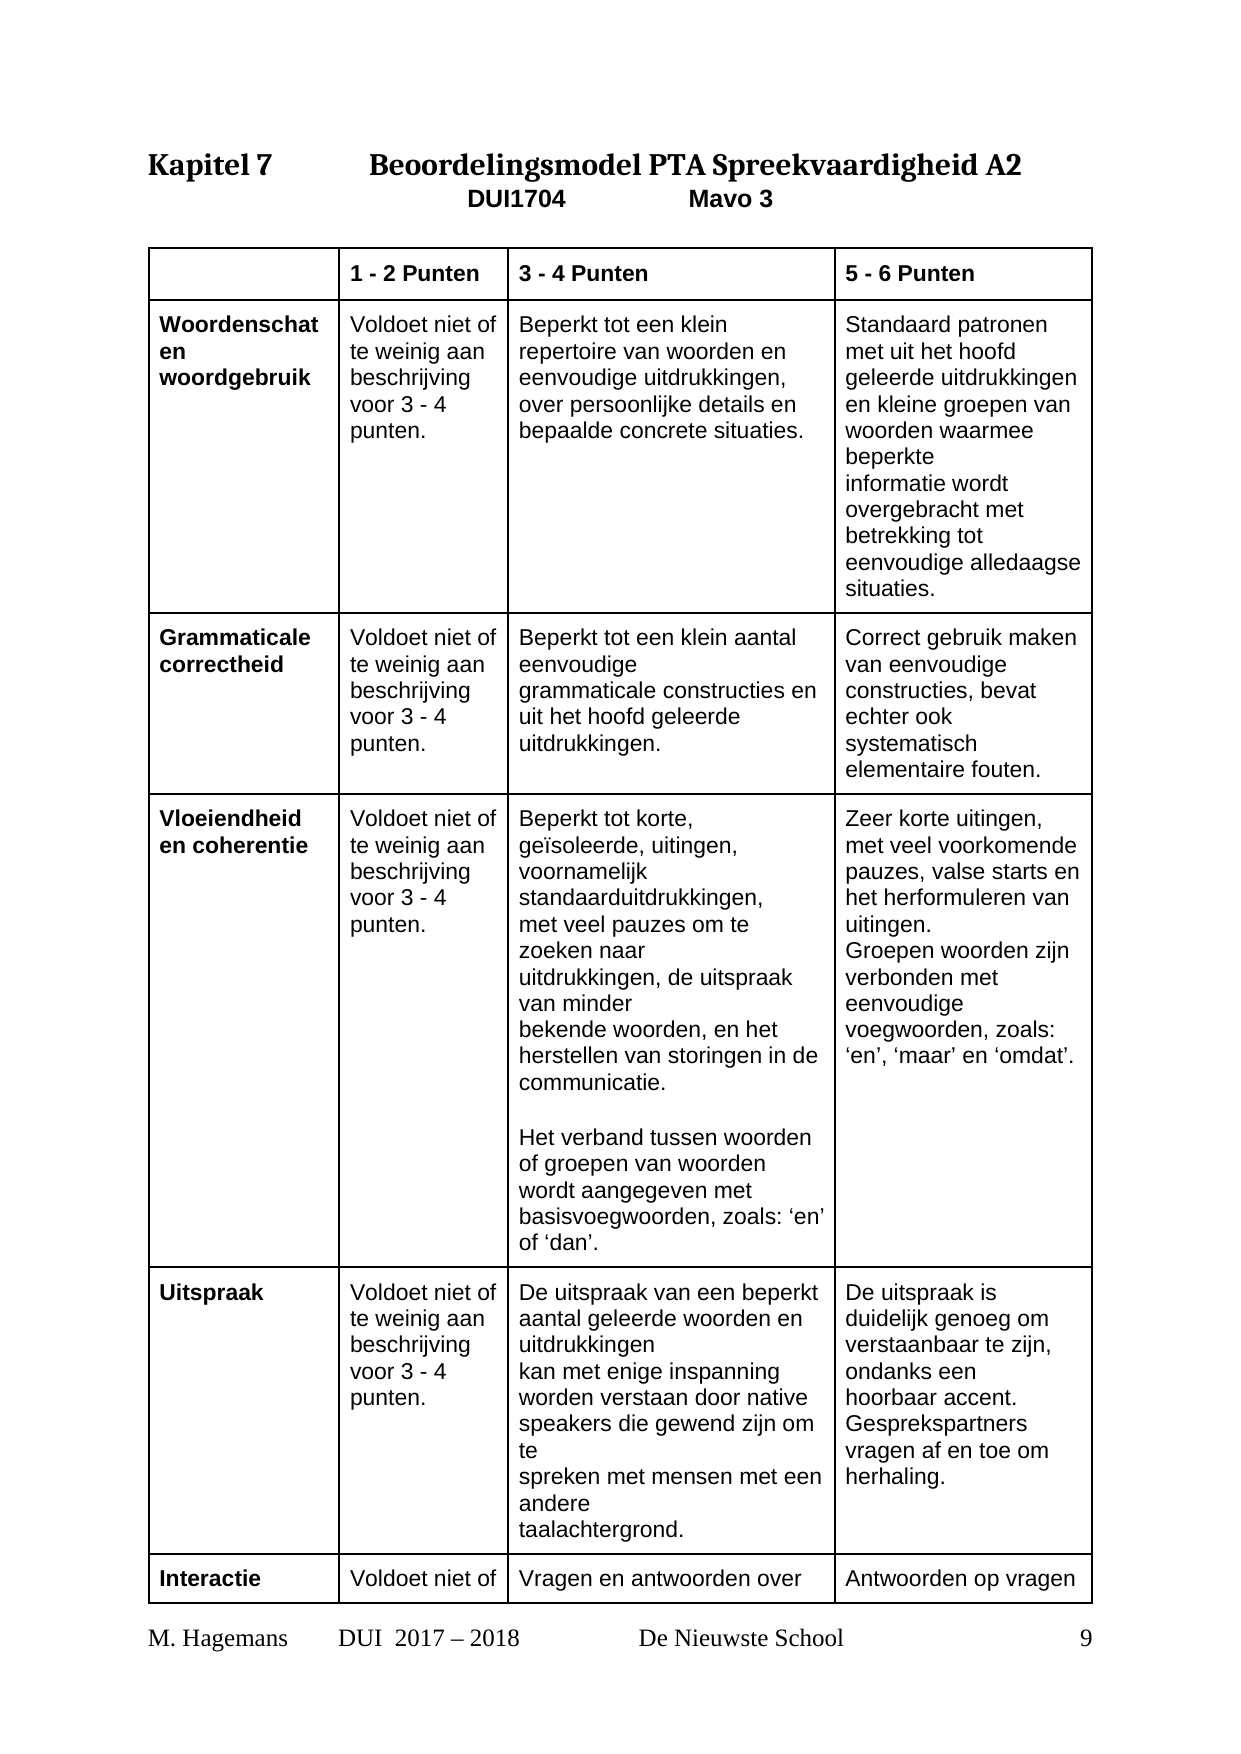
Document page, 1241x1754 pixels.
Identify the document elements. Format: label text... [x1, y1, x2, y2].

table_cell Voldoet niet of te weinig aan beschrijving voor 3 - 4 punten. [340, 1268, 507, 1553]
table_cell Voldoet niet of te weinig aan beschrijving voor 3 - 4 punten. [340, 301, 507, 612]
table_cell Correct gebruik maken van eenvoudige constructies, bevat echter ook systematisch elementaire fouten. [836, 614, 1091, 793]
table_cell Woordenschat en woordgebruik [150, 301, 338, 612]
table_header 1 - 2 Punten [340, 249, 507, 299]
table_cell De uitspraak is duidelijk genoeg om verstaanbaar te zijn, ondanks een hoorbaar accent. Gesprekspartners vragen af en toe om herhaling. [836, 1268, 1091, 1553]
table_cell Voldoet niet of te weinig aan beschrijving voor 3 - 4 punten. [340, 614, 507, 793]
text DUI1704 Mavo 3 [148, 183, 1093, 212]
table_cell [340, 1555, 507, 1602]
text Kapitel 7 Beoordelingsmodel PTA Spreekvaardigheid A2 [148, 148, 1093, 183]
table_cell De uitspraak van een beperkt aantal geleerde woorden en uitdrukkingen kan met enige inspanning worden verstaan door native speakers die gewend zijn om te spreken met mensen met een andere taalachtergrond. [509, 1268, 834, 1553]
table_cell Beperkt tot een klein repertoire van woorden en eenvoudige uitdrukkingen, over persoonlijke details en bepaalde concrete situaties. [509, 301, 834, 612]
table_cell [509, 1555, 834, 1602]
table_cell Zeer korte uitingen, met veel voorkomende pauzes, valse starts en het herformuleren van uitingen. Groepen woorden zijn verbonden met eenvoudige voegwoorden, zoals: ‘en’, ‘maar’ en ‘omdat’. [836, 795, 1091, 1266]
table_cell Interactie [150, 1555, 338, 1602]
table_header 3 - 4 Punten [509, 249, 834, 299]
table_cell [836, 1555, 1091, 1602]
table_cell Vloeiendheid en coherentie [150, 795, 338, 1266]
table_header 5 - 6 Punten [836, 249, 1091, 299]
table_header [150, 249, 338, 299]
table_cell Beperkt tot korte, geïsoleerde, uitingen, voornamelijk standaarduitdrukkingen, met veel pauzes om te zoeken naar uitdrukkingen, de uitspraak van minder bekende woorden, en het herstellen van storingen in de communicatie. Het verband tussen woorden of groepen van woorden wordt aangegeven met basisvoegwoorden, zoals: ‘en’ of ‘dan’. [509, 795, 834, 1266]
table_cell Standaard patronen met uit het hoofd geleerde uitdrukkingen en kleine groepen van woorden waarmee beperkte informatie wordt overgebracht met betrekking tot eenvoudige alledaagse situaties. [836, 301, 1091, 612]
table_cell Grammaticale correctheid [150, 614, 338, 793]
table_cell Voldoet niet of te weinig aan beschrijving voor 3 - 4 punten. [340, 795, 507, 1266]
table_cell Beperkt tot een klein aantal eenvoudige grammaticale constructies en uit het hoofd geleerde uitdrukkingen. [509, 614, 834, 793]
table_cell Uitspraak [150, 1268, 338, 1553]
